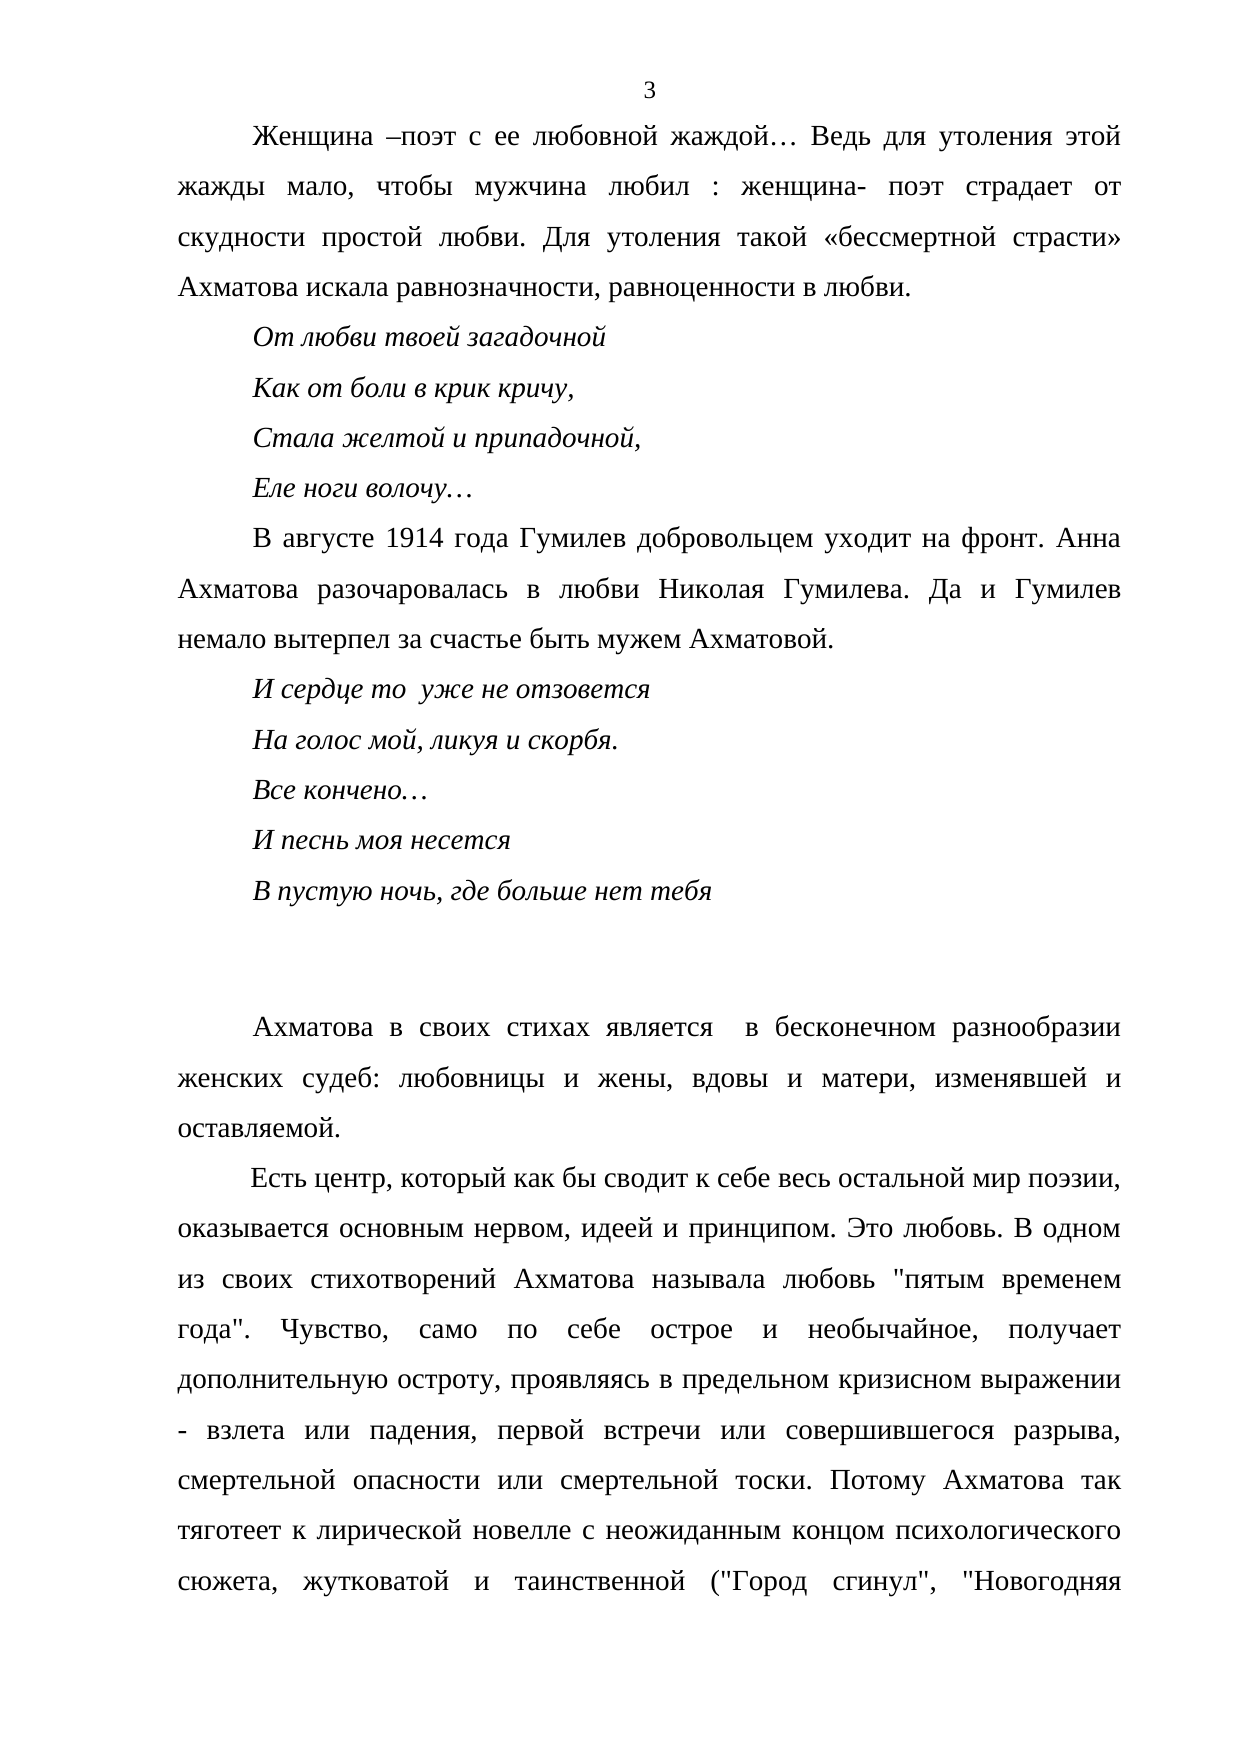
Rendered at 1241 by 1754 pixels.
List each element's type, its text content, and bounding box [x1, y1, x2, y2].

text Все кончено… [177, 772, 1122, 806]
text Еле ноги волочу… [177, 470, 1122, 504]
text Женщина –поэт с ее любовной жаждой… Ведь для утоления этой жажды мало, чтобы мужчина любил : женщина- поэт страдает от скудности простой любви. Для утоления такой «бессмертной страсти» Ахматова искала равнозначности, равноценности в любви. [177, 118, 1122, 303]
text В пустую ночь, где больше нет тебя [177, 873, 1122, 906]
text И песнь моя несется [177, 822, 1122, 856]
text Как от боли в крик кричу, [177, 370, 1122, 403]
text И сердце то уже не отзовется [177, 672, 1122, 705]
text В августе 1914 года Гумилев добровольцем уходит на фронт. Анна Ахматова разочаровалась в любви Николая Гумилева. Да и Гумилев немало вытерпел за счастье быть мужем Ахматовой. [177, 521, 1122, 655]
text Стала желтой и припадочной, [177, 420, 1122, 453]
text От любви твоей загадочной [177, 319, 1122, 353]
text На голос мой, ликуя и скорбя. [177, 722, 1122, 755]
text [177, 1009, 1122, 1596]
